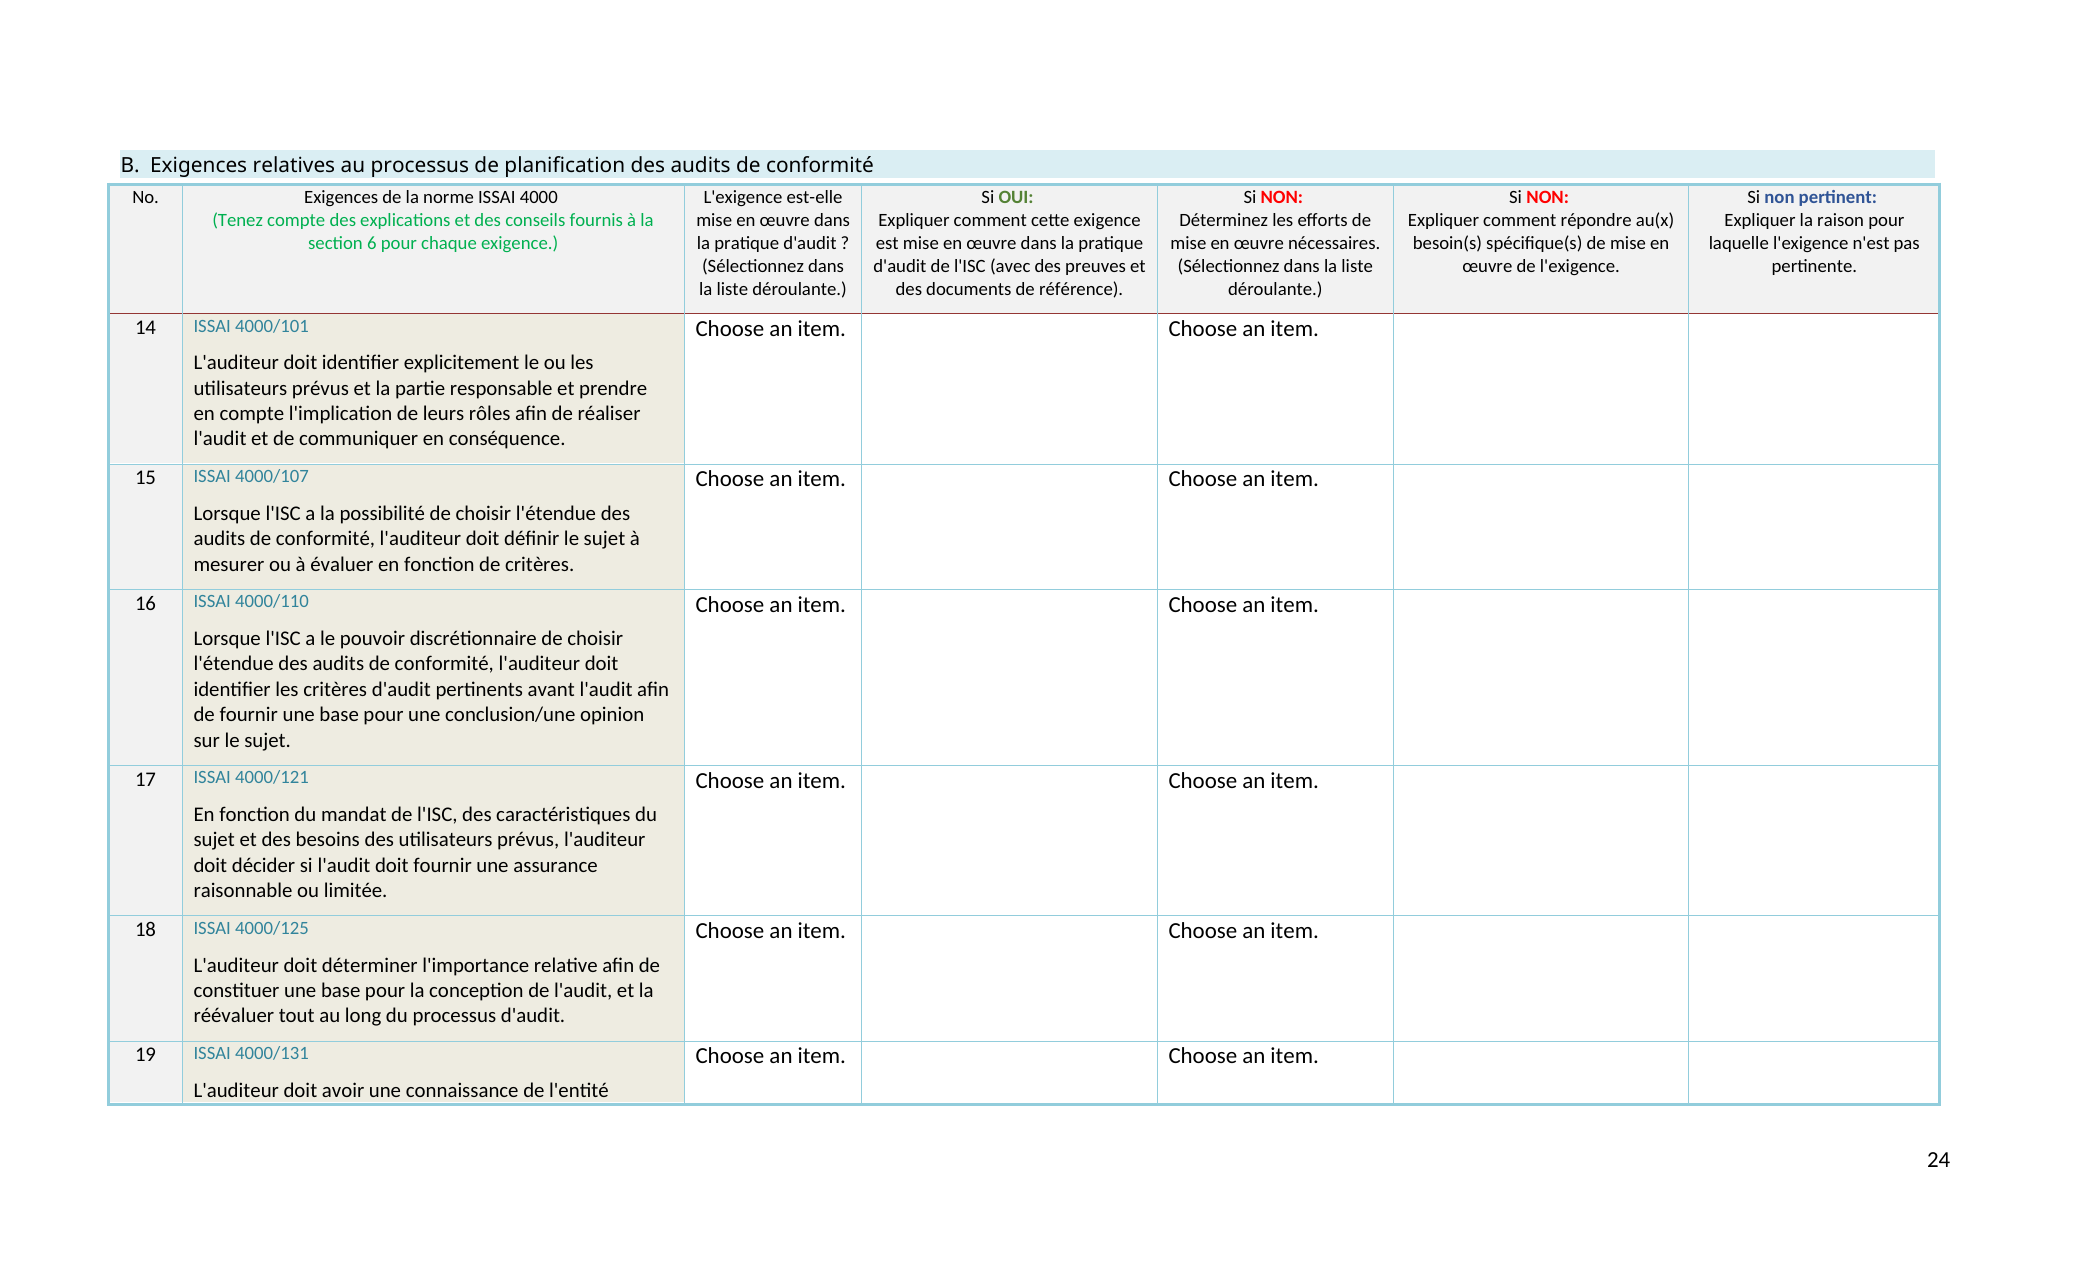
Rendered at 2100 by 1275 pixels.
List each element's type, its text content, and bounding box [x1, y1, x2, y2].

table_cell ISSAI 4000/121 En fonction du mandat de l'ISC, des caractéristiques du sujet et des besoins des utilisateurs prévus, l'auditeur doit décider si l'audit doit fournir une assurance raisonnable ou limitée. [183, 766, 684, 915]
table_cell [1158, 766, 1393, 915]
table_cell [862, 916, 1157, 1041]
table_header Si non pertinent: Expliquer la raison pour laquelle l'exigence n'est pas pertinente. [1689, 186, 1938, 313]
table_cell 16 [110, 590, 182, 765]
table_cell [1394, 465, 1688, 589]
table_cell [862, 766, 1157, 915]
table_cell [1689, 314, 1938, 463]
table_cell [862, 590, 1157, 765]
table_cell ISSAI 4000/101 L'auditeur doit identifier explicitement le ou les utilisateurs prévus et la partie responsable et prendre en compte l'implication de leurs rôles afin de réaliser l'audit et de communiquer en conséquence. [183, 314, 684, 463]
table_cell [685, 1042, 861, 1102]
table_cell [685, 916, 861, 1041]
table_cell [685, 766, 861, 915]
table_cell 18 [110, 916, 182, 1041]
table_cell 14 [110, 314, 182, 463]
table_cell [862, 465, 1157, 589]
table_cell 19 [110, 1042, 182, 1102]
table_header Si NON: Expliquer comment répondre au(x) besoin(s) spécifique(s) de mise en œuvre de l'exigence. [1394, 186, 1688, 313]
table_cell [1158, 590, 1393, 765]
table_cell [1158, 465, 1393, 589]
table_cell [1689, 465, 1938, 589]
table_header Exigences de la norme ISSAI 4000 (Tenez compte des explications et des conseils fournis à la section 6 pour chaque exigence.) [183, 186, 684, 313]
table_header L'exigence est-elle mise en œuvre dans la pratique d'audit ? (Sélectionnez dans la liste déroulante.) [685, 186, 861, 313]
table_cell ISSAI 4000/110 Lorsque l'ISC a le pouvoir discrétionnaire de choisir l'étendue des audits de conformité, l'auditeur doit identifier les critères d'audit pertinents avant l'audit afin de fournir une base pour une conclusion/une opinion sur le sujet. [183, 590, 684, 765]
table_cell ISSAI 4000/125 L'auditeur doit déterminer l'importance relative afin de constituer une base pour la conception de l'audit, et la réévaluer tout au long du processus d'audit. [183, 916, 684, 1041]
table_header Si NON: Déterminez les efforts de mise en œuvre nécessaires. (Sélectionnez dans la liste déroulante.) [1158, 186, 1393, 313]
table_cell [1394, 766, 1688, 915]
table_cell 15 [110, 465, 182, 589]
table_cell [1394, 1042, 1688, 1102]
table_cell [685, 465, 861, 589]
table_cell [1158, 1042, 1393, 1102]
table_cell [1689, 1042, 1938, 1102]
table_cell [862, 314, 1157, 463]
table_cell [862, 1042, 1157, 1102]
table_cell [1158, 314, 1393, 463]
table_cell [685, 314, 861, 463]
table_cell ISSAI 4000/107 Lorsque l'ISC a la possibilité de choisir l'étendue des audits de conformité, l'auditeur doit définir le sujet à mesurer ou à évaluer en fonction de critères. [183, 465, 684, 589]
list Exigences relatives au processus de planification des audits de conformité [120, 150, 1935, 178]
table_cell [1689, 590, 1938, 765]
table_cell 17 [110, 766, 182, 915]
table_cell [1394, 314, 1688, 463]
table_cell [1394, 590, 1688, 765]
table_cell [1394, 916, 1688, 1041]
table_cell [685, 590, 861, 765]
table_cell [1689, 766, 1938, 915]
table_cell [1689, 916, 1938, 1041]
table_header Si OUI: Expliquer comment cette exigence est mise en œuvre dans la pratique d'audit de l'ISC (avec des preuves et des documents de référence). [862, 186, 1157, 313]
table_cell [1158, 916, 1393, 1041]
table_header No. [110, 186, 182, 313]
